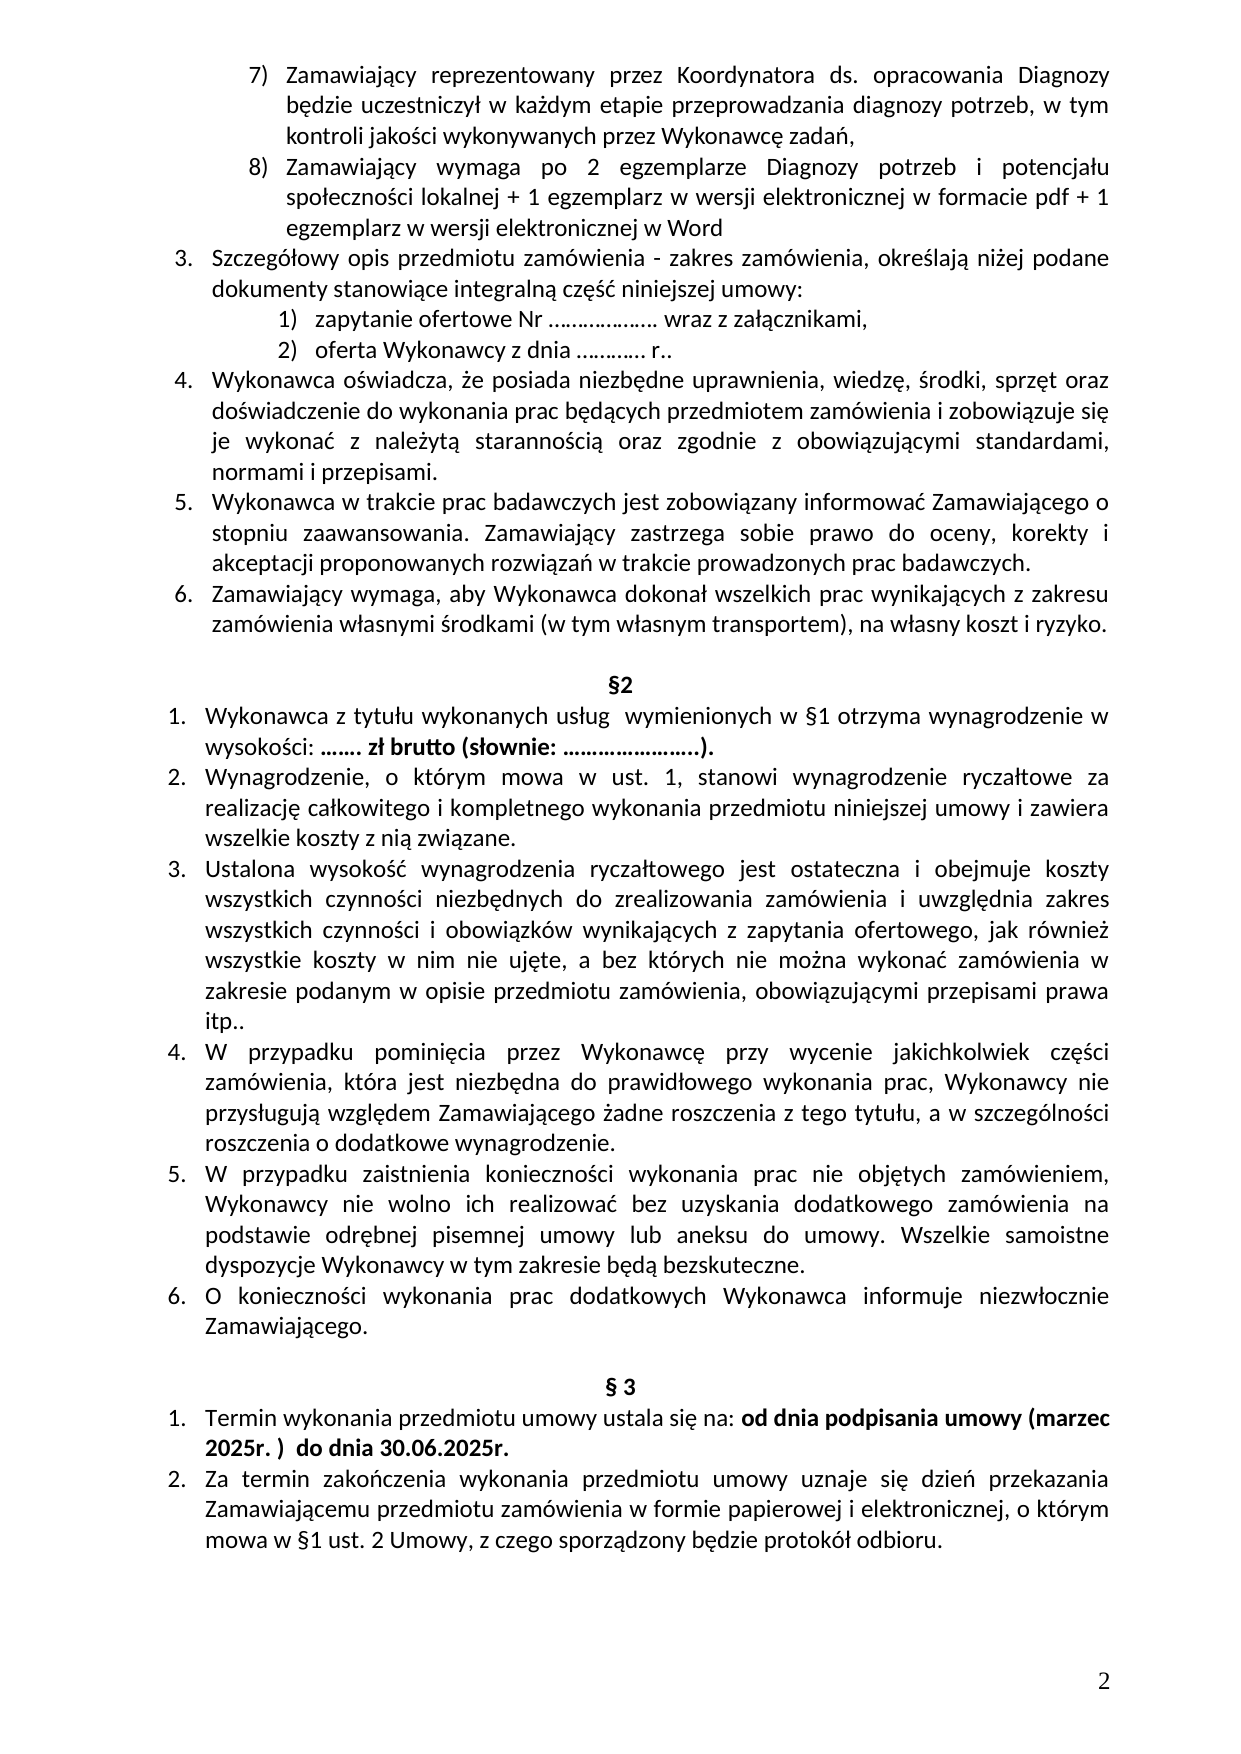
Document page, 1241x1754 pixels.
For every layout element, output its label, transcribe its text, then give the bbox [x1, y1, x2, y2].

list oferta Wykonawcy z dnia ………… r.. [277, 334, 1110, 364]
list zapytanie ofertowe Nr ………………. wraz z załącznikami, [277, 303, 1110, 334]
list Ustalona wysokość wynagrodzenia ryczałtowego jest ostateczna i obejmuje koszty wszystkich czynności niezbędnych do zrealizowania zamówienia i uwzględnia zakres wszystkich czynności i obowiązków wynikających z zapytania ofertowego, jak również wszystkie koszty w nim nie ujęte, a bez których nie można wykonać zamówienia w zakresie podanym w opisie przedmiotu zamówienia, obowiązującymi przepisami prawa itp.. [167, 853, 1110, 1036]
text § 3 [130, 1372, 1110, 1402]
list Wykonawca oświadcza, że posiada niezbędne uprawnienia, wiedzę, środki, sprzęt oraz doświadczenie do wykonania prac będących przedmiotem zamówienia i zobowiązuje się je wykonać z należytą starannością oraz zgodnie z obowiązującymi standardami, normami i przepisami. [174, 364, 1110, 486]
list Wynagrodzenie, o którym mowa w ust. 1, stanowi wynagrodzenie ryczałtowe za realizację całkowitego i kompletnego wykonania przedmiotu niniejszej umowy i zawiera wszelkie koszty z nią związane. [167, 761, 1110, 853]
list Termin wykonania przedmiotu umowy ustala się na: od dnia podpisania umowy (marzec 2025r. ) do dnia 30.06.2025r. [167, 1402, 1110, 1463]
list Zamawiający wymaga, aby Wykonawca dokonał wszelkich prac wynikających z zakresu zamówienia własnymi środkami (w tym własnym transportem), na własny koszt i ryzyko. [174, 578, 1110, 639]
list W przypadku zaistnienia konieczności wykonania prac nie objętych zamówieniem, Wykonawcy nie wolno ich realizować bez uzyskania dodatkowego zamówienia na podstawie odrębnej pisemnej umowy lub aneksu do umowy. Wszelkie samoistne dyspozycje Wykonawcy w tym zakresie będą bezskuteczne. [167, 1158, 1110, 1280]
text §2 [130, 669, 1110, 700]
list O konieczności wykonania prac dodatkowych Wykonawca informuje niezwłocznie Zamawiającego. [167, 1280, 1110, 1341]
list Zamawiający wymaga po 2 egzemplarze Diagnozy potrzeb i potencjału społeczności lokalnej + 1 egzemplarz w wersji elektronicznej w formacie pdf + 1 egzemplarz w wersji elektronicznej w Word [248, 151, 1110, 242]
list Wykonawca z tytułu wykonanych usług wymienionych w §1 otrzyma wynagrodzenie w wysokości: ……. zł brutto (słownie: …………………..). [167, 700, 1110, 761]
list Szczegółowy opis przedmiotu zamówienia - zakres zamówienia, określają niżej podane dokumenty stanowiące integralną część niniejszej umowy: [174, 242, 1110, 303]
list W przypadku pominięcia przez Wykonawcę przy wycenie jakichkolwiek części zamówienia, która jest niezbędna do prawidłowego wykonania prac, Wykonawcy nie przysługują względem Zamawiającego żadne roszczenia z tego tytułu, a w szczególności roszczenia o dodatkowe wynagrodzenie. [167, 1036, 1110, 1158]
list Za termin zakończenia wykonania przedmiotu umowy uznaje się dzień przekazania Zamawiającemu przedmiotu zamówienia w formie papierowej i elektronicznej, o którym mowa w §1 ust. 2 Umowy, z czego sporządzony będzie protokół odbioru. [167, 1463, 1110, 1555]
list Zamawiający reprezentowany przez Koordynatora ds. opracowania Diagnozy będzie uczestniczył w każdym etapie przeprowadzania diagnozy potrzeb, w tym kontroli jakości wykonywanych przez Wykonawcę zadań, [248, 59, 1110, 151]
list Wykonawca w trakcie prac badawczych jest zobowiązany informować Zamawiającego o stopniu zaawansowania. Zamawiający zastrzega sobie prawo do oceny, korekty i akceptacji proponowanych rozwiązań w trakcie prowadzonych prac badawczych. [174, 486, 1110, 578]
